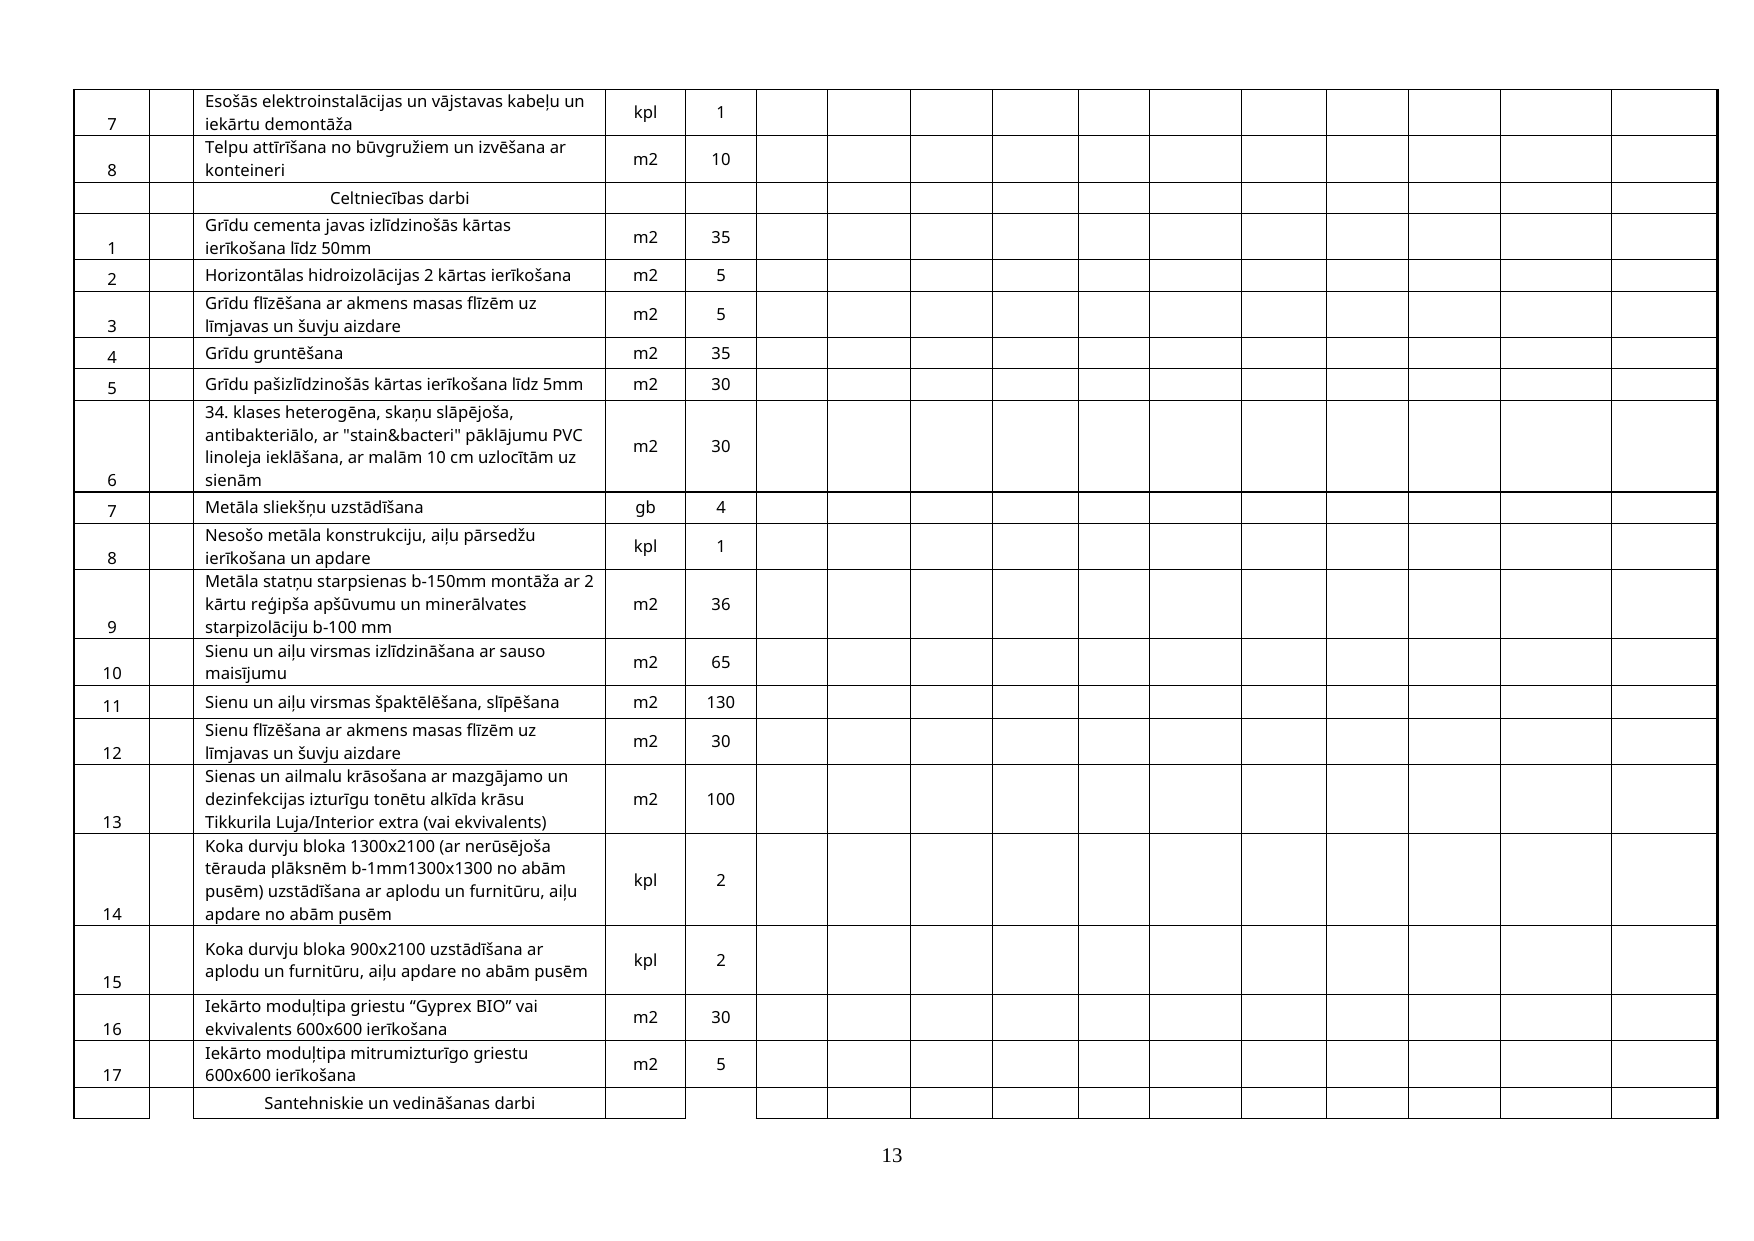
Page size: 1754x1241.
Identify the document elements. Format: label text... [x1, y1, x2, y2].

table_cell [1327, 570, 1408, 638]
table_cell [1327, 926, 1408, 994]
table_cell [757, 214, 827, 259]
table_cell [1612, 136, 1716, 182]
table_cell [993, 214, 1078, 259]
table_cell [1501, 1088, 1611, 1118]
table_cell Celtniecības darbi [194, 183, 605, 213]
table_cell [1501, 1041, 1611, 1087]
table_cell 2 [75, 260, 149, 291]
table_cell [828, 926, 910, 994]
table_cell [828, 214, 910, 259]
table_cell [1409, 260, 1500, 291]
table_cell Telpu attīrīšana no būvgružiem un izvēšana ar konteineri [194, 136, 605, 182]
table_cell [828, 260, 910, 291]
table_cell [828, 639, 910, 685]
table_cell [1327, 183, 1408, 213]
table_cell Grīdu flīzēšana ar akmens masas flīzēm uz līmjavas un šuvju aizdare [194, 292, 605, 337]
table_cell 5 [686, 260, 756, 291]
table_cell [828, 493, 910, 523]
table_cell [993, 995, 1078, 1040]
table_cell [1327, 524, 1408, 569]
table_cell [1079, 524, 1149, 569]
table_cell [1242, 401, 1326, 491]
table_cell [1501, 401, 1611, 491]
table_cell [757, 183, 827, 213]
table_cell [911, 1041, 992, 1087]
table_cell [828, 995, 910, 1040]
table_cell [1242, 926, 1326, 994]
table_cell [757, 136, 827, 182]
table_cell [1150, 719, 1241, 764]
table_cell kpl [606, 90, 685, 135]
table_cell [1409, 834, 1500, 925]
table_cell [1612, 493, 1716, 523]
table_cell [1409, 1088, 1500, 1118]
table_cell 100 [686, 765, 756, 833]
table_cell [911, 765, 992, 833]
table_cell [150, 995, 193, 1040]
table_cell [828, 524, 910, 569]
table_cell [911, 570, 992, 638]
table_cell [828, 765, 910, 833]
table_cell [1150, 834, 1241, 925]
table_cell 17 [75, 1041, 149, 1087]
table_cell 30 [686, 369, 756, 399]
table_cell [1612, 183, 1716, 213]
table_cell [1242, 1041, 1326, 1087]
table_cell [1150, 493, 1241, 523]
table_cell [75, 183, 149, 213]
table_cell [1327, 260, 1408, 291]
table_cell [1079, 686, 1149, 717]
table_cell [1409, 90, 1500, 135]
table_cell [1079, 136, 1149, 182]
table_cell [993, 1041, 1078, 1087]
table_cell [1079, 1041, 1149, 1087]
table_cell [1150, 926, 1241, 994]
table_cell [1150, 1088, 1241, 1118]
table_cell [1079, 834, 1149, 925]
table_cell 65 [686, 639, 756, 685]
table_cell Metāla sliekšņu uzstādīšana [194, 493, 605, 523]
table_cell [828, 1041, 910, 1087]
table_cell [911, 338, 992, 368]
table_cell [1242, 369, 1326, 399]
table_cell [1242, 214, 1326, 259]
table_cell [911, 493, 992, 523]
table_cell m2 [606, 719, 685, 764]
table_cell [1327, 834, 1408, 925]
table_cell [1409, 136, 1500, 182]
table_cell [993, 686, 1078, 717]
table_cell 7 [75, 493, 149, 523]
table_cell [757, 926, 827, 994]
table_cell [1079, 401, 1149, 491]
table_cell [1409, 719, 1500, 764]
table_cell [1242, 834, 1326, 925]
table_cell [1612, 524, 1716, 569]
table_cell [150, 1088, 193, 1118]
table_cell kpl [606, 834, 685, 925]
table_cell [828, 183, 910, 213]
table_cell 12 [75, 719, 149, 764]
table_cell [1242, 524, 1326, 569]
table_cell [993, 834, 1078, 925]
table_cell [1612, 1041, 1716, 1087]
table_cell [1079, 639, 1149, 685]
table_cell [1409, 369, 1500, 399]
table_cell m2 [606, 338, 685, 368]
table_cell [757, 369, 827, 399]
table_cell 13 [75, 765, 149, 833]
table_cell [993, 719, 1078, 764]
table_cell [1612, 401, 1716, 491]
table_cell [1612, 926, 1716, 994]
table_cell [993, 183, 1078, 213]
table_cell [1409, 995, 1500, 1040]
table_cell [911, 136, 992, 182]
table_cell [828, 834, 910, 925]
table_cell [1079, 765, 1149, 833]
table_cell [1242, 765, 1326, 833]
table_cell [1079, 183, 1149, 213]
table_cell [1612, 214, 1716, 259]
table_cell [1501, 524, 1611, 569]
table_cell [1612, 1088, 1716, 1118]
table_cell [1150, 136, 1241, 182]
table_cell [1409, 686, 1500, 717]
table_cell Sienas un ailmalu krāsošana ar mazgājamo un dezinfekcijas izturīgu tonētu alkīda krāsu Tikkurila Luja/Interior extra (vai ekvivalents) [194, 765, 605, 833]
table_cell [1409, 183, 1500, 213]
table_cell [150, 719, 193, 764]
table_cell m2 [606, 765, 685, 833]
table_cell [911, 639, 992, 685]
table_cell [757, 401, 827, 491]
table_cell [1327, 1041, 1408, 1087]
table_cell [1150, 260, 1241, 291]
table_cell [150, 926, 193, 994]
table_cell Sienu flīzēšana ar akmens masas flīzēm uz līmjavas un šuvju aizdare [194, 719, 605, 764]
table_cell gb [606, 493, 685, 523]
table_cell 10 [75, 639, 149, 685]
table_cell [1150, 524, 1241, 569]
table_cell 2 [686, 926, 756, 994]
table_cell m2 [606, 686, 685, 717]
table_cell Koka durvju bloka 1300x2100 (ar nerūsējoša tērauda plāksnēm b-1mm1300x1300 no abām pusēm) uzstādīšana ar aplodu un furnitūru, aiļu apdare no abām pusēm [194, 834, 605, 925]
table_cell [828, 90, 910, 135]
table_cell [1409, 570, 1500, 638]
table_cell [1501, 995, 1611, 1040]
table_cell m2 [606, 260, 685, 291]
table_cell 4 [686, 493, 756, 523]
table_cell [1242, 90, 1326, 135]
table_cell [1612, 719, 1716, 764]
table_cell [150, 1041, 193, 1087]
table_cell [993, 570, 1078, 638]
table_cell [828, 686, 910, 717]
table_cell [1079, 338, 1149, 368]
table_cell [1501, 926, 1611, 994]
table_cell [606, 183, 685, 213]
table_cell m2 [606, 639, 685, 685]
table_cell [1150, 401, 1241, 491]
table_cell [1150, 90, 1241, 135]
table_cell [1150, 369, 1241, 399]
table_cell 130 [686, 686, 756, 717]
table_cell 30 [686, 719, 756, 764]
table_cell 8 [75, 524, 149, 569]
table_cell [911, 214, 992, 259]
table_cell [911, 834, 992, 925]
table_cell [150, 401, 193, 491]
table_cell Koka durvju bloka 900x2100 uzstādīšana ar aplodu un furnitūru, aiļu apdare no abām pusēm [194, 926, 605, 994]
table_cell [1242, 136, 1326, 182]
table_cell 5 [75, 369, 149, 399]
table_cell [1409, 401, 1500, 491]
table_cell [828, 292, 910, 337]
table_cell [911, 401, 992, 491]
table_cell Grīdu pašizlīdzinošās kārtas ierīkošana līdz 5mm [194, 369, 605, 399]
table_cell [75, 1088, 149, 1118]
table_cell [911, 995, 992, 1040]
table_cell [757, 292, 827, 337]
table_cell [1327, 686, 1408, 717]
table_cell m2 [606, 136, 685, 182]
table_cell kpl [606, 926, 685, 994]
table_cell m2 [606, 1041, 685, 1087]
table_cell 36 [686, 570, 756, 638]
table_cell 14 [75, 834, 149, 925]
table_cell [993, 401, 1078, 491]
table_cell [686, 1088, 756, 1118]
table_cell [150, 524, 193, 569]
table_cell [686, 183, 756, 213]
table_cell [1327, 765, 1408, 833]
table_cell [1501, 493, 1611, 523]
table_cell [1242, 292, 1326, 337]
table_cell 15 [75, 926, 149, 994]
table_cell [1409, 524, 1500, 569]
table_cell [1612, 834, 1716, 925]
table_cell [1079, 292, 1149, 337]
table_cell [993, 524, 1078, 569]
table_cell Iekārto moduļtipa mitrumizturīgo griestu 600x600 ierīkošana [194, 1041, 605, 1087]
table_cell [1501, 292, 1611, 337]
table_cell [150, 834, 193, 925]
table_cell 5 [686, 292, 756, 337]
table_cell [757, 1041, 827, 1087]
table_cell [150, 136, 193, 182]
table_cell [1150, 686, 1241, 717]
table_cell [1327, 1088, 1408, 1118]
table_cell [828, 369, 910, 399]
table_cell [1327, 719, 1408, 764]
table_cell [1079, 926, 1149, 994]
table_cell [1327, 401, 1408, 491]
table_cell [1501, 136, 1611, 182]
table_cell Horizontālas hidroizolācijas 2 kārtas ierīkošana [194, 260, 605, 291]
table_cell [1079, 260, 1149, 291]
table_cell [993, 260, 1078, 291]
table_cell [757, 338, 827, 368]
table_cell [757, 260, 827, 291]
table_cell m2 [606, 214, 685, 259]
table_cell [993, 136, 1078, 182]
table_cell [1242, 686, 1326, 717]
table_cell [1501, 639, 1611, 685]
table_cell 10 [686, 136, 756, 182]
table_cell [1242, 493, 1326, 523]
table_cell [150, 493, 193, 523]
table_cell [1242, 183, 1326, 213]
table_cell [1501, 183, 1611, 213]
table_cell [757, 1088, 827, 1118]
table_cell Sienu un aiļu virsmas izlīdzināšana ar sauso maisījumu [194, 639, 605, 685]
table_cell [1150, 570, 1241, 638]
table_cell [911, 686, 992, 717]
table_cell [1501, 834, 1611, 925]
table_cell 7 [75, 90, 149, 135]
table_cell [1150, 292, 1241, 337]
table_cell [150, 338, 193, 368]
table_cell [606, 1088, 685, 1118]
table_cell [757, 765, 827, 833]
table_cell [911, 926, 992, 994]
table_cell [757, 524, 827, 569]
table_cell [1079, 493, 1149, 523]
table_cell [1612, 90, 1716, 135]
table_cell [1612, 765, 1716, 833]
table_cell [1079, 90, 1149, 135]
table_cell [911, 90, 992, 135]
table_cell [911, 183, 992, 213]
table_cell [1327, 493, 1408, 523]
table_cell [993, 765, 1078, 833]
table_cell 30 [686, 995, 756, 1040]
table_cell [1242, 338, 1326, 368]
table_cell [1501, 214, 1611, 259]
table_cell [1501, 570, 1611, 638]
table_cell [1150, 1041, 1241, 1087]
table_cell [828, 338, 910, 368]
table_cell [911, 719, 992, 764]
table_cell [993, 493, 1078, 523]
table_cell kpl [606, 524, 685, 569]
table_cell m2 [606, 995, 685, 1040]
table_cell [828, 570, 910, 638]
table_cell [828, 719, 910, 764]
table_cell [1327, 136, 1408, 182]
table_cell [1150, 639, 1241, 685]
table_cell [1079, 995, 1149, 1040]
table_cell [1079, 214, 1149, 259]
table_cell [993, 338, 1078, 368]
table_cell 1 [686, 524, 756, 569]
table_cell 35 [686, 338, 756, 368]
table_cell [1612, 995, 1716, 1040]
table_cell Metāla statņu starpsienas b-150mm montāža ar 2 kārtu reģipša apšūvumu un minerālvates starpizolāciju b-100 mm [194, 570, 605, 638]
table_cell [150, 765, 193, 833]
table_cell [1150, 183, 1241, 213]
table_cell [150, 369, 193, 399]
table_cell [993, 292, 1078, 337]
table_cell [1501, 765, 1611, 833]
table_cell 35 [686, 214, 756, 259]
table_cell m2 [606, 570, 685, 638]
table_cell [757, 570, 827, 638]
table_cell [150, 639, 193, 685]
table_cell [1327, 369, 1408, 399]
table_cell [757, 686, 827, 717]
table_cell [1409, 338, 1500, 368]
table_cell [1079, 570, 1149, 638]
table_cell 34. klases heterogēna, skaņu slāpējoša, antibakteriālo, ar "stain&bacteri" pāklājumu PVC linoleja ieklāšana, ar malām 10 cm uzlocītām uz sienām [194, 401, 605, 491]
table_cell [993, 369, 1078, 399]
table_cell 5 [686, 1041, 756, 1087]
table_cell [1409, 926, 1500, 994]
table_cell [1242, 260, 1326, 291]
table_cell [1501, 686, 1611, 717]
table_cell [993, 1088, 1078, 1118]
table_cell [911, 292, 992, 337]
table_cell [1242, 570, 1326, 638]
table_cell [828, 401, 910, 491]
table_cell [150, 214, 193, 259]
table_cell Iekārto moduļtipa griestu “Gyprex BIO” vai ekvivalents 600x600 ierīkošana [194, 995, 605, 1040]
table_cell [1612, 369, 1716, 399]
table_cell [1612, 639, 1716, 685]
table_cell [1150, 338, 1241, 368]
table_cell [1409, 493, 1500, 523]
table_cell [150, 183, 193, 213]
table_cell 30 [686, 401, 756, 491]
table_cell Esošās elektroinstalācijas un vājstavas kabeļu un iekārtu demontāža [194, 90, 605, 135]
table_cell 11 [75, 686, 149, 717]
table_cell [150, 686, 193, 717]
table_cell m2 [606, 292, 685, 337]
table_cell [1242, 719, 1326, 764]
table_cell [1242, 995, 1326, 1040]
table_cell [1409, 292, 1500, 337]
table_cell [1242, 639, 1326, 685]
table_cell [1150, 765, 1241, 833]
table_cell [1327, 995, 1408, 1040]
table_cell [1327, 338, 1408, 368]
table_cell m2 [606, 401, 685, 491]
table_cell [1079, 369, 1149, 399]
table_cell [1327, 292, 1408, 337]
table_cell [150, 90, 193, 135]
table_cell Grīdu gruntēšana [194, 338, 605, 368]
table_cell [1501, 90, 1611, 135]
table_cell [1501, 338, 1611, 368]
table_cell 4 [75, 338, 149, 368]
table_cell [911, 524, 992, 569]
table_cell [993, 90, 1078, 135]
table_cell [757, 493, 827, 523]
table_cell Santehniskie un vedināšanas darbi [194, 1088, 605, 1118]
table_cell [757, 719, 827, 764]
table_cell [1501, 369, 1611, 399]
table_cell [757, 90, 827, 135]
table_cell [1501, 719, 1611, 764]
table_cell [911, 369, 992, 399]
table_cell 2 [686, 834, 756, 925]
table_cell [150, 260, 193, 291]
table_cell Nesošo metāla konstrukciju, aiļu pārsedžu ierīkošana un apdare [194, 524, 605, 569]
table_cell [1079, 1088, 1149, 1118]
table_cell 9 [75, 570, 149, 638]
table_cell [757, 995, 827, 1040]
table_cell [1150, 995, 1241, 1040]
table_cell m2 [606, 369, 685, 399]
table_cell [1327, 214, 1408, 259]
table_cell [1327, 639, 1408, 685]
table_cell [150, 570, 193, 638]
table_cell [757, 834, 827, 925]
table_cell 3 [75, 292, 149, 337]
table_cell [1409, 639, 1500, 685]
table_cell 1 [686, 90, 756, 135]
table_cell [150, 292, 193, 337]
table_cell [1409, 1041, 1500, 1087]
table_cell [993, 926, 1078, 994]
table_cell [757, 639, 827, 685]
table_cell [1409, 214, 1500, 259]
table_cell [1612, 338, 1716, 368]
table_cell [828, 1088, 910, 1118]
table_cell [1501, 260, 1611, 291]
table_cell [1612, 686, 1716, 717]
table_cell [993, 639, 1078, 685]
table_cell [1612, 292, 1716, 337]
table_cell [1612, 260, 1716, 291]
table_cell [1079, 719, 1149, 764]
table_cell [1150, 214, 1241, 259]
table_cell [1242, 1088, 1326, 1118]
table_cell [828, 136, 910, 182]
table_cell Sienu un aiļu virsmas špaktēlēšana, slīpēšana [194, 686, 605, 717]
table_cell 6 [75, 401, 149, 491]
table_cell [1327, 90, 1408, 135]
table_cell 16 [75, 995, 149, 1040]
table_cell 8 [75, 136, 149, 182]
table_cell [911, 1088, 992, 1118]
table_cell Grīdu cementa javas izlīdzinošās kārtas ierīkošana līdz 50mm [194, 214, 605, 259]
table_cell [1409, 765, 1500, 833]
table_cell 1 [75, 214, 149, 259]
table_cell [1612, 570, 1716, 638]
table_cell [911, 260, 992, 291]
